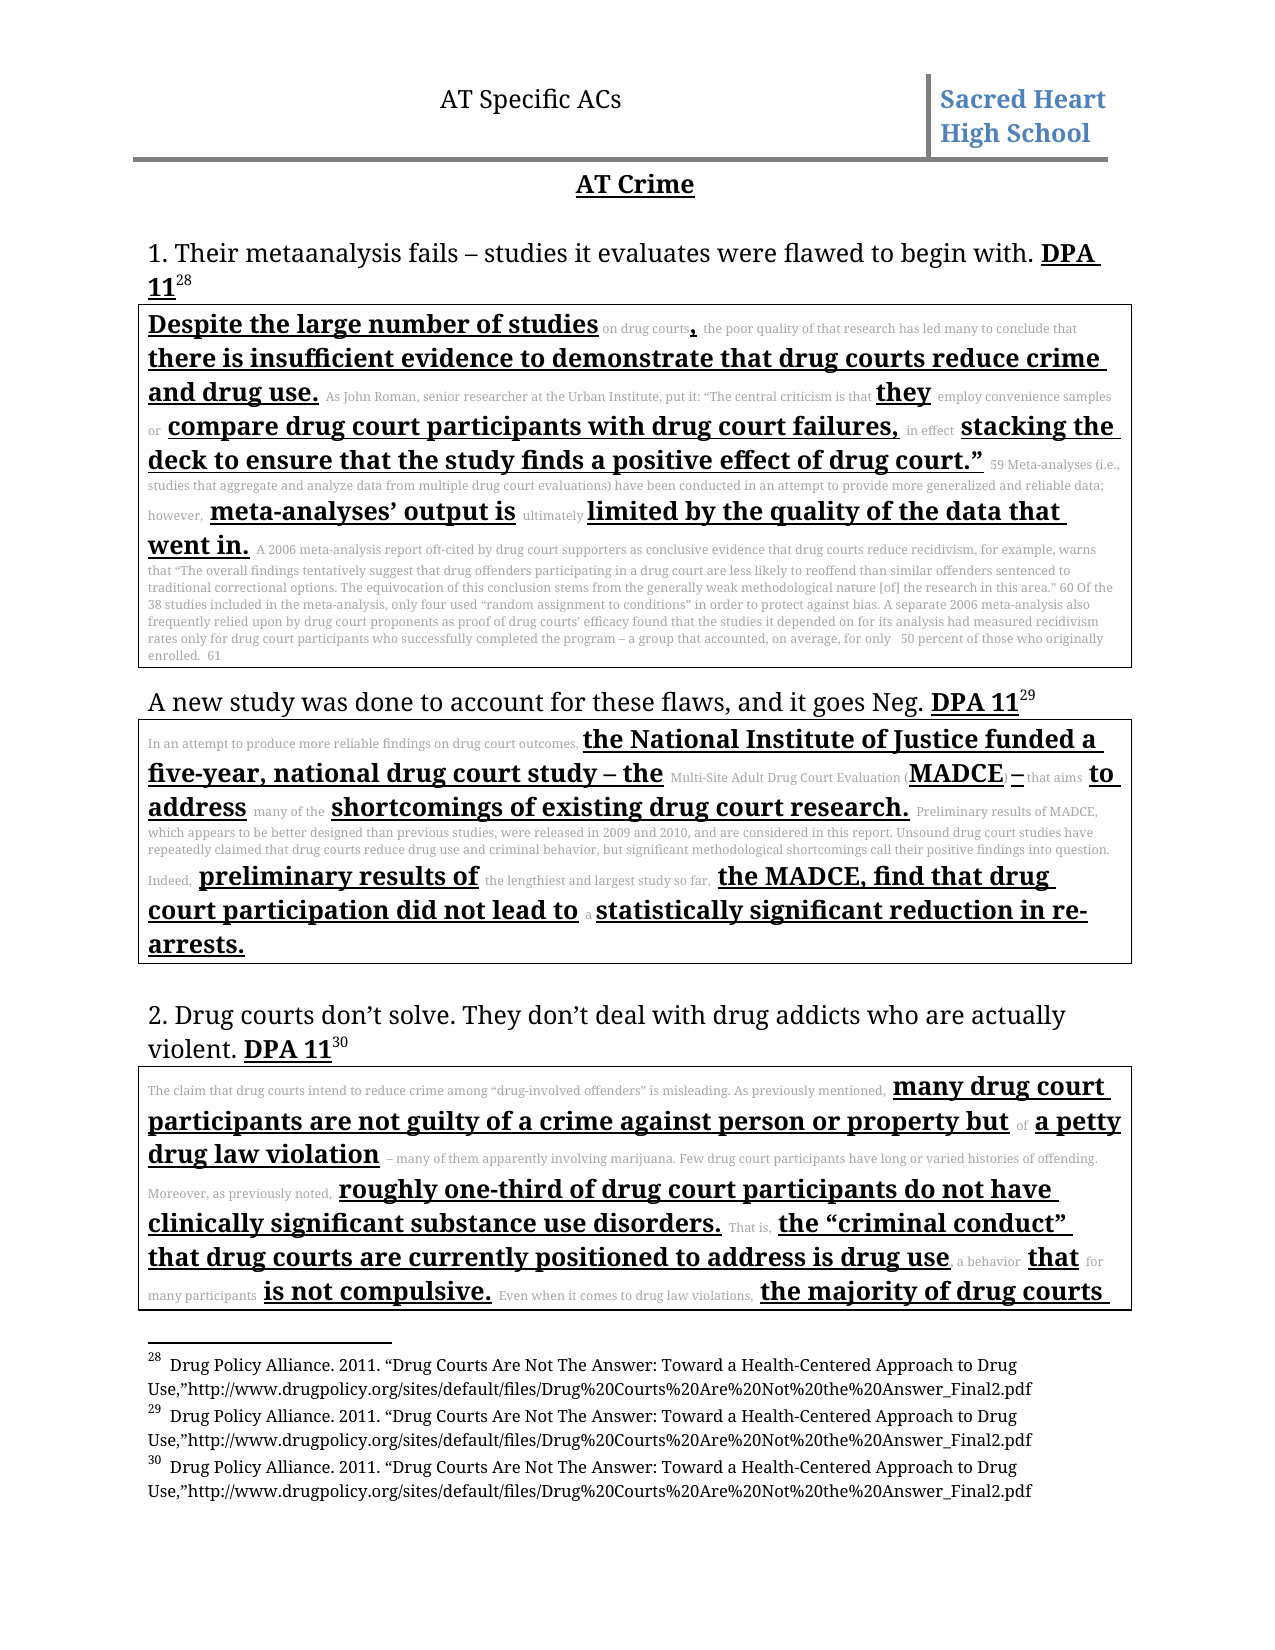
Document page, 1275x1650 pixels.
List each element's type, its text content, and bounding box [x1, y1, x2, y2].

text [139, 1067, 1131, 1309]
text Despite the large number of studies on drug courts, the poor quality of that research has led many to conclude that there is insufficient evidence to demonstrate that drug courts reduce crime and drug use. As John Roman, senior researcher at the Urban Institute, put it: “The central criticism is that they employ convenience samples or compare drug court participants with drug court failures, in effect stacking the deck to ensure that the study finds a positive effect of drug court.” 59 Meta-analyses (i.e., studies that aggregate and analyze data from multiple drug court evaluations) have been conducted in an attempt to provide more generalized and reliable data; however, meta-analyses’ output is ultimately limited by the quality of the data that went in. A 2006 meta-analysis report oft-cited by drug court supporters as conclusive evidence that drug courts reduce recidivism, for example, warns that “The overall findings tentatively suggest that drug offenders participating in a drug court are less likely to reoffend than similar offenders sentenced to traditional correctional options. The equivocation of this conclusion stems from the generally weak methodological nature [of] the research in this area.” 60 Of the 38 studies included in the meta-analysis, only four used “random assignment to conditions” in order to protect against bias. A separate 2006 meta-analysis also frequently relied upon by drug court proponents as proof of drug courts’ efficacy found that the studies it depended on for its analysis had measured recidivism rates only for drug court participants who successfully completed the program – a group that accounted, on average, for only 50 percent of those who originally enrolled. 61 [139, 305, 1131, 667]
text 2. Drug courts don’t solve. They don’t deal with drug addicts who are actually violent. DPA 11 [148, 998, 1122, 1066]
text 1. Their metaanalysis fails – studies it evaluates were flawed to begin with. DPA 11 [148, 235, 1122, 303]
subtitle AT Crime [148, 167, 1122, 201]
text A new study was done to account for these flaws, and it goes Neg. DPA 11 [148, 685, 1122, 719]
text In an attempt to produce more reliable findings on drug court outcomes, the National Institute of Justice funded a five-year, national drug court study – the Multi-Site Adult Drug Court Evaluation (MADCE) – that aims to address many of the shortcomings of existing drug court research. Preliminary results of MADCE, which appears to be better designed than previous studies, were released in 2009 and 2010, and are considered in this report. Unsound drug court studies have repeatedly claimed that drug courts reduce drug use and criminal behavior, but significant methodological shortcomings call their positive findings into question. Indeed, preliminary results of the lengthiest and largest study so far, the MADCE, find that drug court participation did not lead to a statistically significant reduction in re-arrests. [139, 720, 1131, 963]
